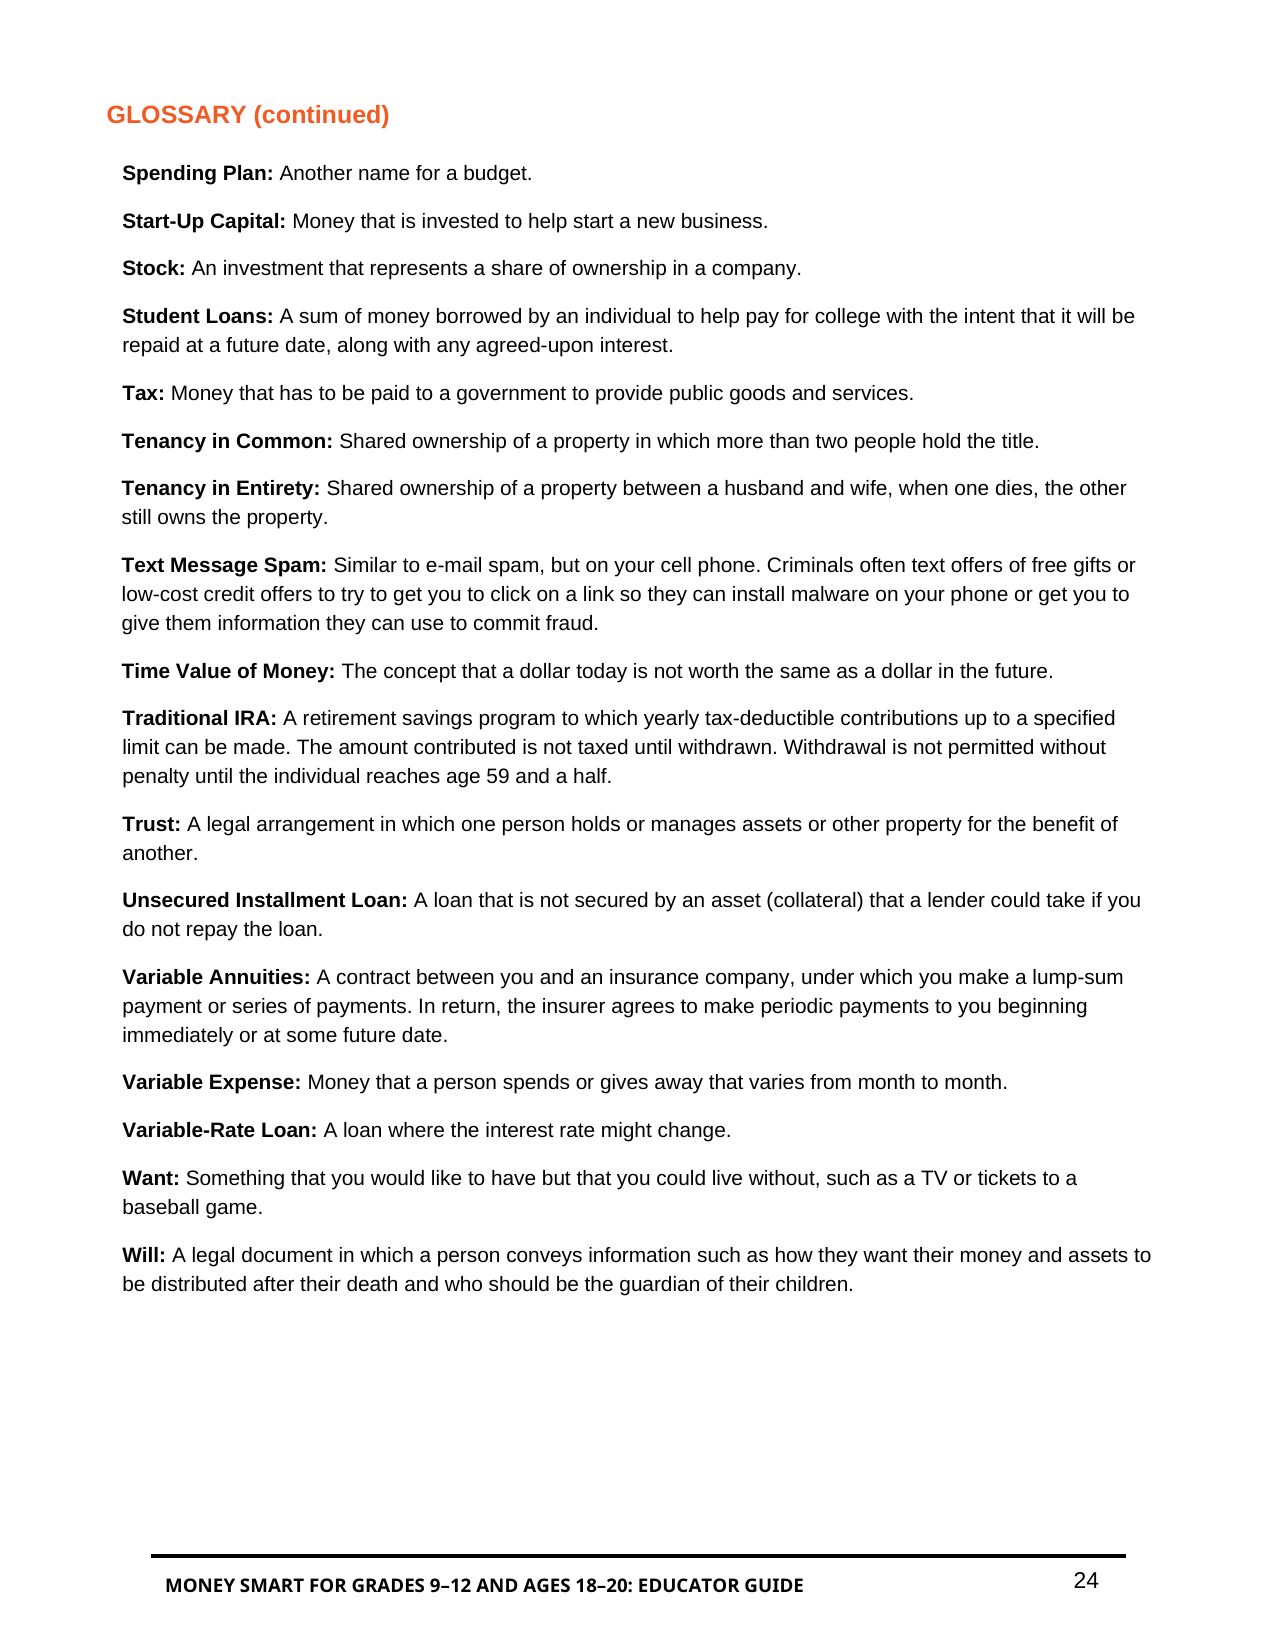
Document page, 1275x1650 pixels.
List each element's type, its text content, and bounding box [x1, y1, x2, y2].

text Want: Something that you would like to have but that you could live without, such as a TV or tickets to a baseball game. [122, 1166, 1081, 1219]
text Variable Expense: Money that a person spends or gives away that varies from month to month. [122, 1070, 1144, 1094]
text Stock: An investment that represents a share of ownership in a company. [122, 256, 1144, 280]
text Student Loans: A sum of money borrowed by an individual to help pay for college with the intent that it will be repaid at a future date, along with any agreed-upon interest. [122, 304, 1138, 357]
text Time Value of Money: The concept that a dollar today is not worth the same as a dollar in the future. [121, 658, 1144, 682]
text Tenancy in Common: Shared ownership of a property in which more than two people hold the title. [121, 428, 1144, 452]
text Tax: Money that has to be paid to a government to provide public goods and services. [122, 380, 1144, 404]
text Start-Up Capital: Money that is invested to help start a new business. [122, 208, 1144, 232]
text Spending Plan: Another name for a budget. [122, 161, 1144, 184]
text Variable-Rate Loan: A loan where the interest rate might change. [122, 1118, 1144, 1142]
text Traditional IRA: A retirement savings program to which yearly tax-deductible contributions up to a specified limit can be made. The amount contributed is not taxed until withdrawn. Withdrawal is not permitted without penalty until the individual reaches age 59 and a half. [122, 706, 1119, 788]
text Text Message Spam: Similar to e-mail spam, but on your cell phone. Criminals often text offers of free gifts or low-cost credit offers to try to get you to click on a link so they can install malware on your phone or get you to give them information they can use to commit fraud. [121, 553, 1137, 635]
text Trust: A legal arrangement in which one person holds or manages assets or other property for the benefit of another. [122, 812, 1144, 865]
text Variable Annuities: A contract between you and an insurance company, under which you make a lump-sum payment or series of payments. In return, the insurer agrees to make periodic payments to you beginning immediately or at some future date. [122, 964, 1127, 1046]
text Unsecured Installment Loan: A loan that is not secured by an asset (collateral) that a lender could take if you do not repay the loan. [122, 888, 1144, 941]
text Will: A legal document in which a person conveys information such as how they want their money and assets to be distributed after their death and who should be the guardian of their children. [122, 1242, 1155, 1295]
text Tenancy in Entirety: Shared ownership of a property between a husband and wife, when one dies, the other still owns the property. [121, 476, 1130, 529]
